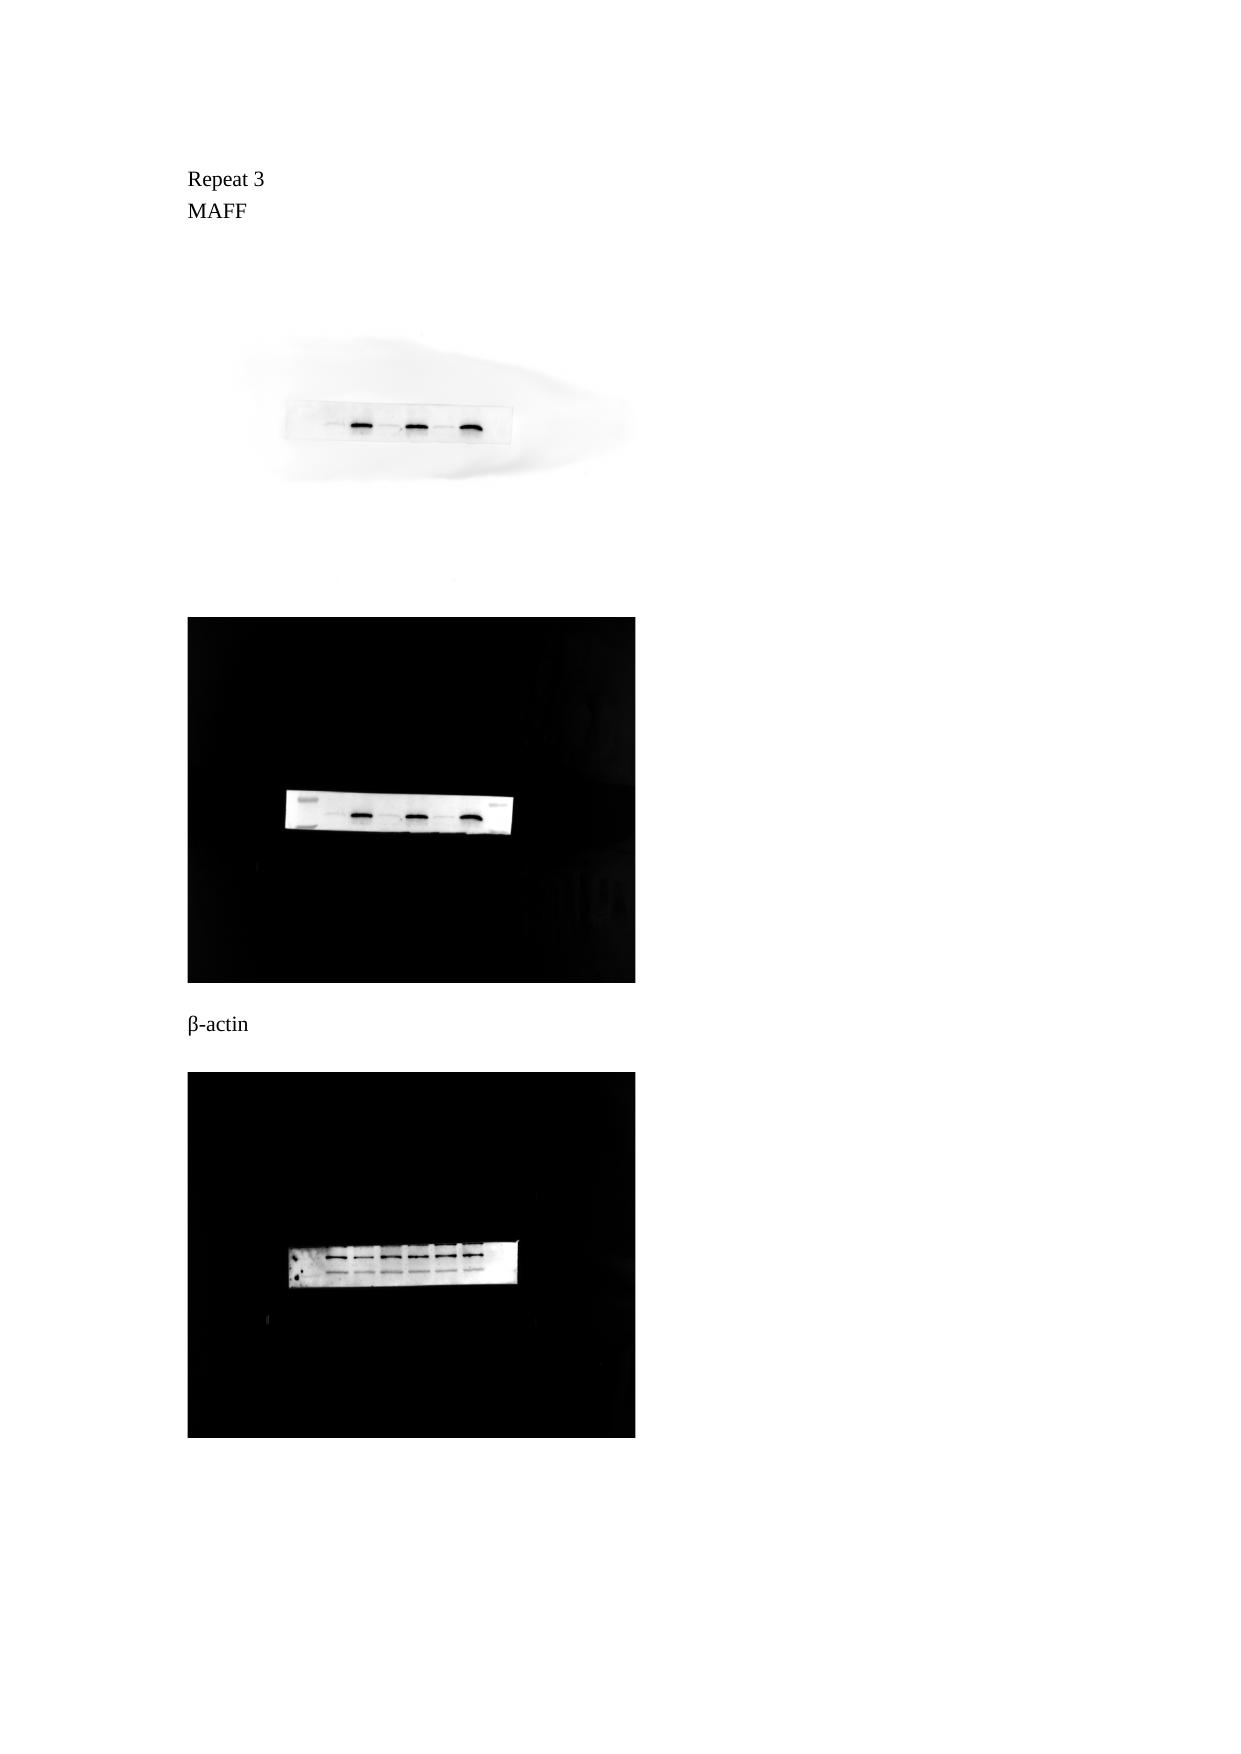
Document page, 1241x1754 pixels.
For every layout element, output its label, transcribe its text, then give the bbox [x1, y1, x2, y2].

text Repeat 3 [187, 162, 1053, 194]
text MAFF [187, 194, 1053, 227]
picture [187, 617, 636, 983]
picture [187, 227, 636, 593]
picture [187, 1072, 636, 1438]
text β-actin [187, 1007, 1053, 1039]
